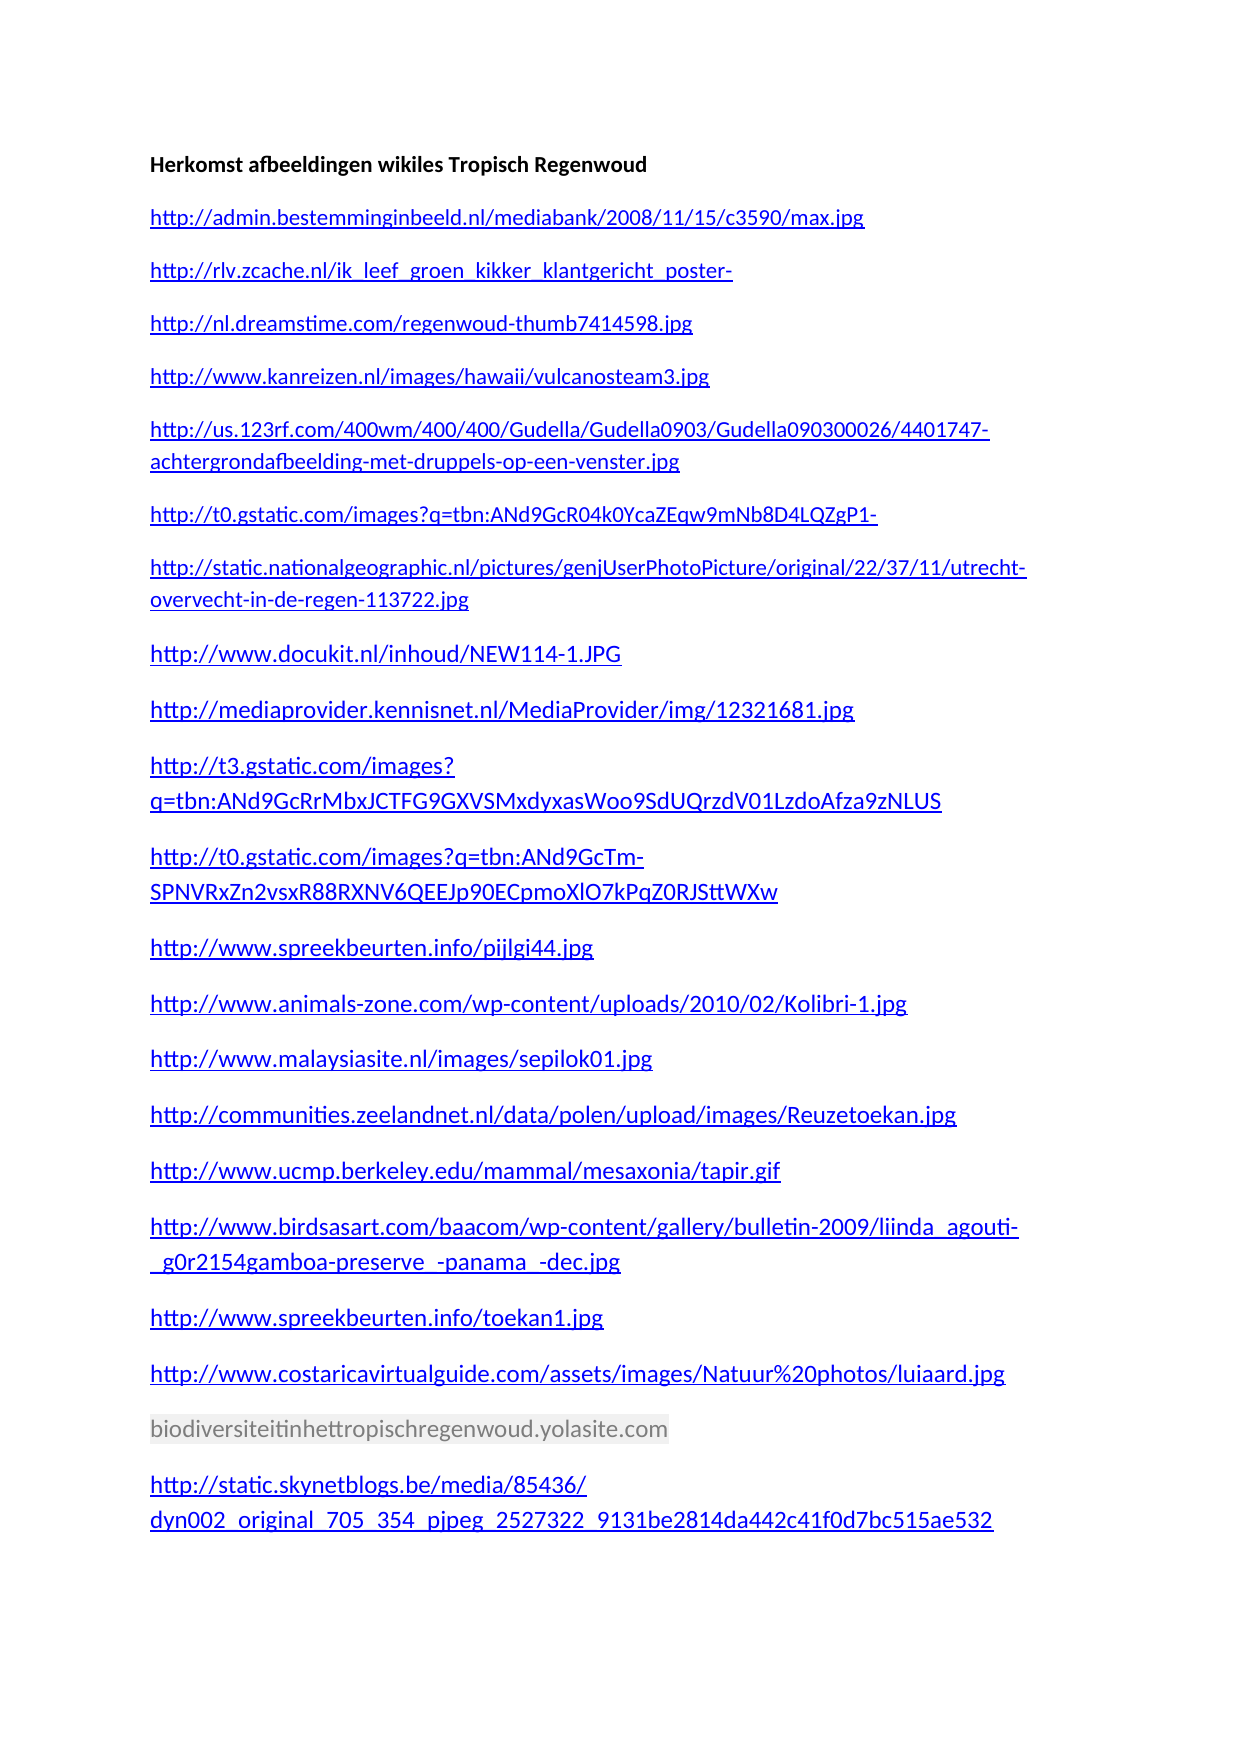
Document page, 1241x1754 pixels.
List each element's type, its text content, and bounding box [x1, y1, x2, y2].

text http://www.spreekbeurten.info/toekan1.jpg [150, 1302, 1090, 1332]
text http://mediaprovider.kennisnet.nl/MediaProvider/img/12321681.jpg [150, 694, 1090, 725]
text http://us.123rf.com/400wm/400/400/Gudella/Gudella0903/Gudella090300026/4401747-achtergrondafbeelding-met-druppels-op-een-venster.jpg [150, 415, 1090, 475]
text http://admin.bestemminginbeeld.nl/mediabank/2008/11/15/c3590/max.jpg [150, 203, 1090, 231]
text biodiversiteitinhettropischregenwoud.yolasite.com [150, 1413, 1090, 1444]
text http://t0.gstatic.com/images?q=tbn:ANd9GcR04k0YcaZEqw9mNb8D4LQZgP1- [150, 500, 1090, 528]
text http://www.spreekbeurten.info/pijlgi44.jpg [150, 932, 1090, 962]
text http://www.costaricavirtualguide.com/assets/images/Natuur%20photos/luiaard.jpg [150, 1358, 1090, 1388]
text http://www.docukit.nl/inhoud/NEW114-1.JPG [150, 638, 1090, 669]
text http://www.ucmp.berkeley.edu/mammal/mesaxonia/tapir.gif [150, 1155, 1090, 1186]
text http://rlv.zcache.nl/ik_leef_groen_kikker_klantgericht_poster- [150, 256, 1090, 284]
text http://nl.dreamstime.com/regenwoud-thumb7414598.jpg [150, 309, 1090, 337]
text http://t3.gstatic.com/images?q=tbn:ANd9GcRrMbxJCTFG9GXVSMxdyxasWoo9SdUQrzdV01LzdoAfza9zNLUS [150, 750, 1090, 816]
text Herkomst afbeeldingen wikiles Tropisch Regenwoud [150, 150, 1090, 178]
text http://www.malaysiasite.nl/images/sepilok01.jpg [150, 1043, 1090, 1074]
text http://communities.zeelandnet.nl/data/polen/upload/images/Reuzetoekan.jpg [150, 1099, 1090, 1130]
text http://www.birdsasart.com/baacom/wp-content/gallery/bulletin-2009/liinda_agouti-_g0r2154gamboa-preserve_-panama_-dec.jpg [150, 1211, 1090, 1277]
text http://static.skynetblogs.be/media/85436/dyn002_original_705_354_pjpeg_2527322_9131be2814da442c41f0d7bc515ae532 [150, 1469, 1090, 1535]
text http://t0.gstatic.com/images?q=tbn:ANd9GcTm-SPNVRxZn2vsxR88RXNV6QEEJp90ECpmoXlO7kPqZ0RJSttWXw [150, 841, 1090, 907]
text http://www.animals-zone.com/wp-content/uploads/2010/02/Kolibri-1.jpg [150, 988, 1090, 1018]
text http://www.kanreizen.nl/images/hawaii/vulcanosteam3.jpg [150, 362, 1090, 390]
text http://static.nationalgeographic.nl/pictures/genjUserPhotoPicture/original/22/37/11/utrecht-overvecht-in-de-regen-113722.jpg [150, 553, 1090, 613]
